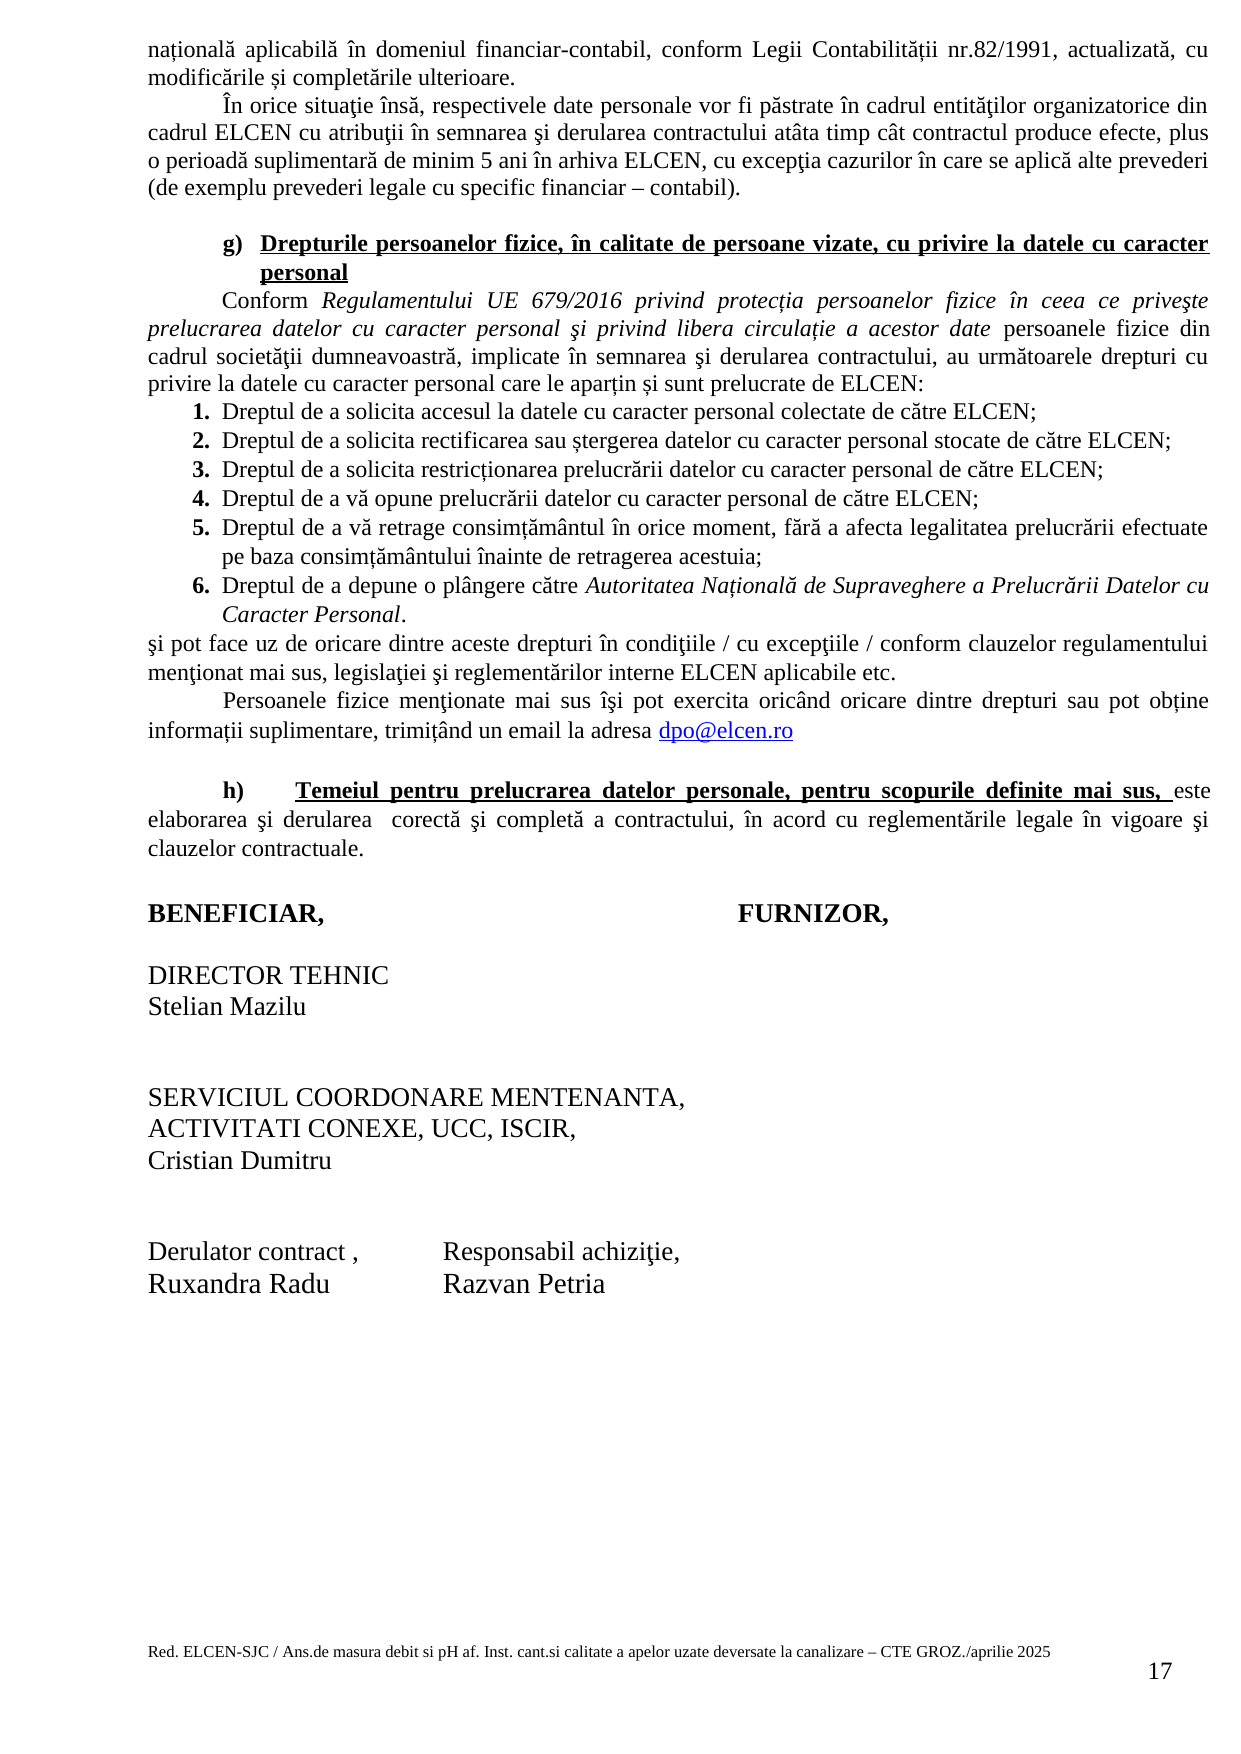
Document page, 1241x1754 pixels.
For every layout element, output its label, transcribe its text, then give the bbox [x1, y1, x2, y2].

text Cristian Dumitru [148, 1144, 1211, 1175]
text Persoanele fizice menţionate mai sus îşi pot exercita oricând oricare dintre drepturi sau pot obține informații suplimentare, trimițând un email la adresa dpo@elcen.ro [148, 687, 1211, 743]
text Stelian Mazilu [148, 990, 1211, 1022]
text Ruxandra Radu Razvan Petria [148, 1266, 1211, 1299]
list şi pot face uz de oricare dintre aceste drepturi în condiţiile / cu excepţiile / conform clauzelor regulamentului menţionat mai sus, legislaţiei şi reglementărilor interne ELCEN aplicabile etc. [148, 629, 1211, 685]
text DIRECTOR TEHNIC [148, 959, 1211, 990]
list Dreptul de a solicita restricționarea prelucrării datelor cu caracter personal de către ELCEN; [192, 455, 1211, 482]
list Dreptul de a vă opune prelucrării datelor cu caracter personal de către ELCEN; [192, 484, 1211, 511]
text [148, 35, 1211, 91]
text BENEFICIAR, FURNIZOR, [148, 897, 1211, 928]
text ACTIVITATI CONEXE, UCC, ISCIR, [148, 1113, 1211, 1144]
list Dreptul de a solicita rectificarea sau ștergerea datelor cu caracter personal stocate de către ELCEN; [192, 426, 1211, 453]
text Conform Regulamentului UE 679/2016 privind protecția persoanelor fizice în ceea ce priveşte prelucrarea datelor cu caracter personal şi privind libera circulație a acestor date persoanele fizice din cadrul societăţii dumneavoastră, implicate în semnarea şi derularea contractului, au următoarele drepturi cu privire la datele cu caracter personal care le aparțin și sunt prelucrate de ELCEN: [148, 287, 1211, 397]
list Dreptul de a solicita accesul la datele cu caracter personal colectate de către ELCEN; [192, 397, 1211, 424]
list Temeiul pentru prelucrarea datelor personale, pentru scopurile definite mai sus, este elaborarea şi derularea corectă şi completă a contractului, în acord cu reglementările legale în vigoare şi clauzelor contractuale. [148, 777, 1211, 862]
text În orice situaţie însă, respectivele date personale vor fi păstrate în cadrul entităţilor organizatorice din cadrul ELCEN cu atribuţii în semnarea şi derularea contractului atâta timp cât contractul produce efecte, plus o perioadă suplimentară de minim 5 ani în arhiva ELCEN, cu excepţia cazurilor în care se aplică alte prevederi (de exemplu prevederi legale cu specific financiar – contabil). [148, 91, 1211, 201]
list Drepturile persoanelor fizice, în calitate de persoane vizate, cu privire la datele cu caracter personal [223, 229, 1211, 285]
list Dreptul de a vă retrage consimțământul în orice moment, fără a afecta legalitatea prelucrării efectuate pe baza consimțământului înainte de retragerea acestuia; [192, 513, 1211, 569]
text Derulator contract , Responsabil achiziţie, [148, 1235, 1211, 1266]
text SERVICIUL COORDONARE MENTENANTA, [148, 1081, 1211, 1113]
list Dreptul de a depune o plângere către Autoritatea Națională de Supraveghere a Prelucrării Datelor cu Caracter Personal. [192, 571, 1211, 627]
